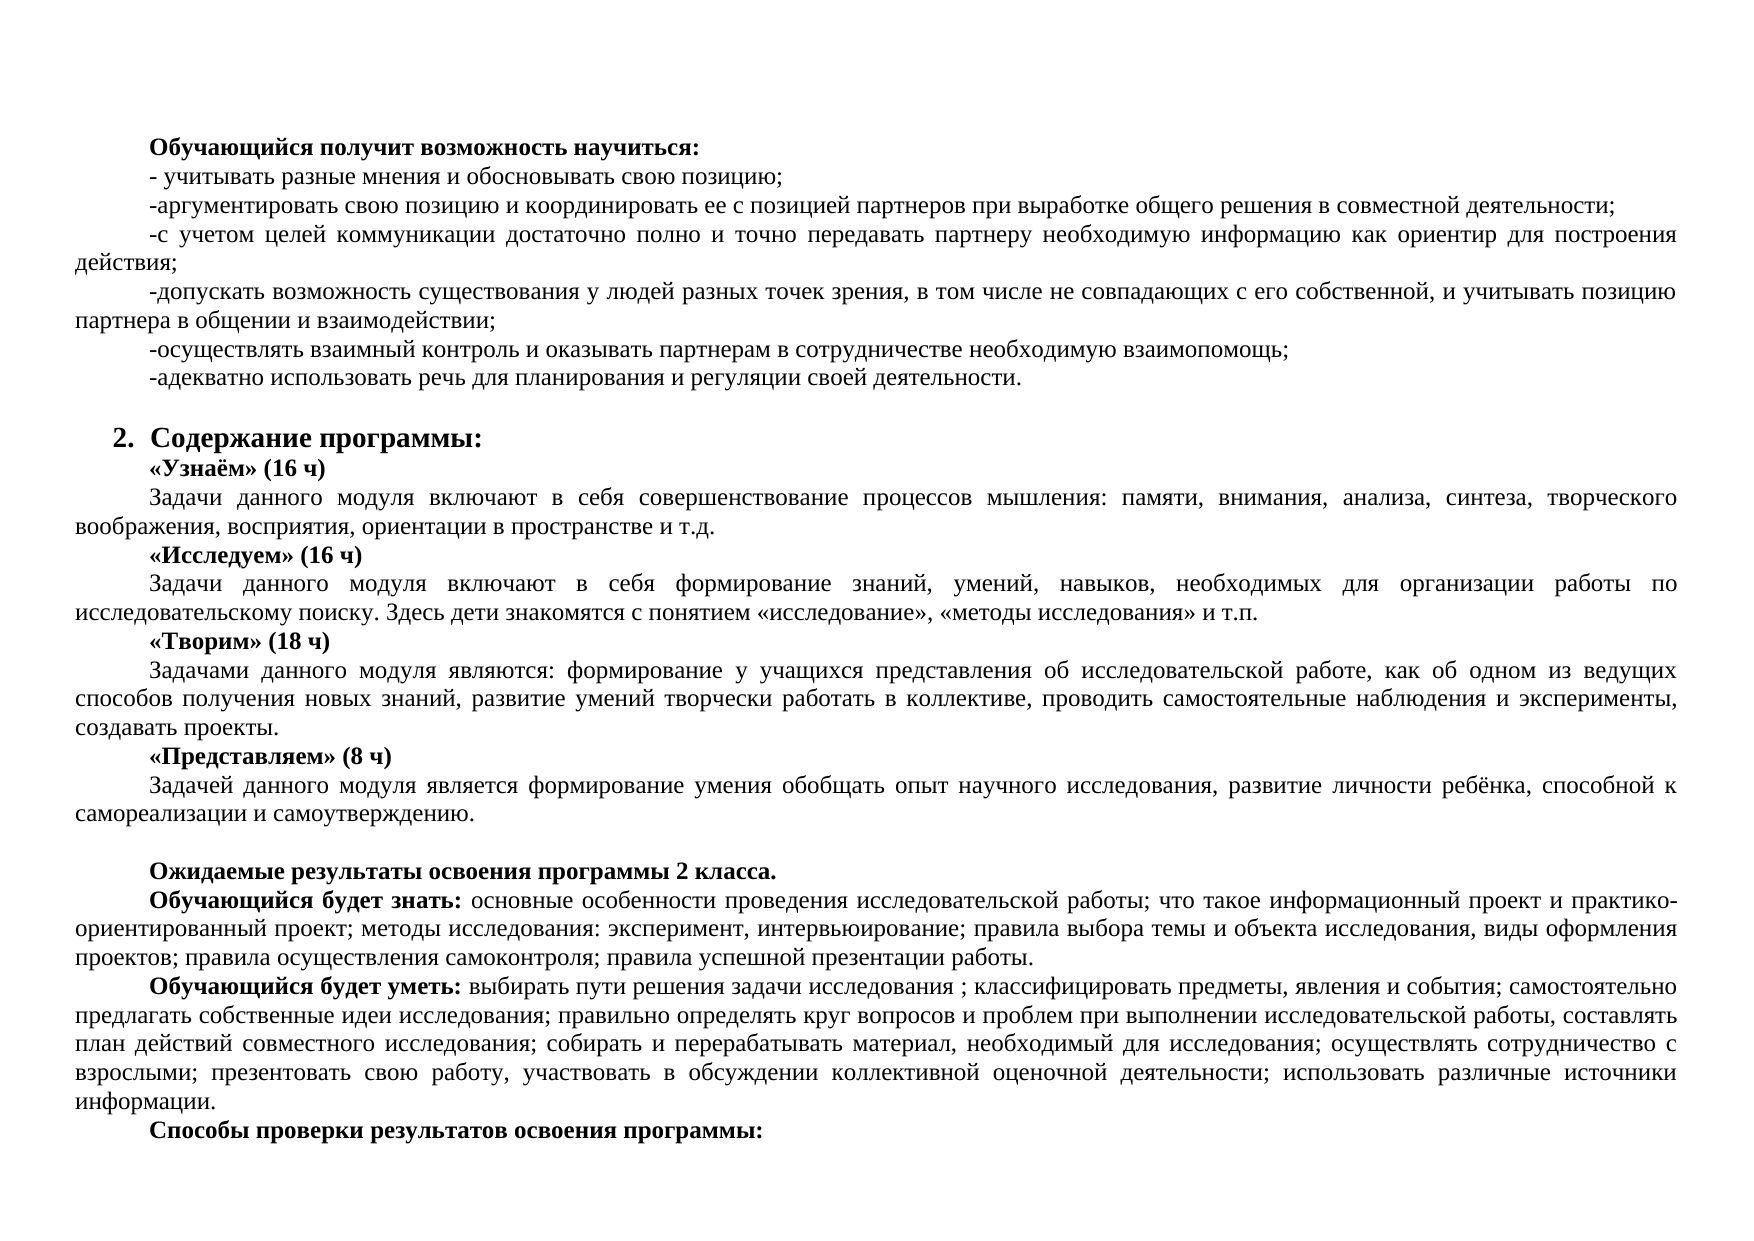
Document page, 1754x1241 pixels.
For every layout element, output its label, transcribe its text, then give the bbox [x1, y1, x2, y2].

text «Исследуем» (16 ч) [75, 540, 1679, 568]
text - учитывать разные мнения и обосновывать свою позицию; [75, 161, 1679, 190]
text Задачей данного модуля является формирование умения обобщать опыт научного исследования, развитие личности ребёнка, способной к самореализации и самоутверждению. [75, 770, 1679, 827]
text «Творим» (18 ч) [75, 626, 1679, 655]
text -аргументировать свою позицию и координировать ее с позицией партнеров при выработке общего решения в совместной деятельности; [75, 190, 1679, 219]
list Содержание программы: [112, 420, 1679, 453]
text «Представляем» (8 ч) [75, 741, 1679, 770]
text Обучающийся будет знать: основные особенности проведения исследовательской работы; что такое информационный проект и практико-ориентированный проект; методы исследования: эксперимент, интервьюирование; правила выбора темы и объекта исследования, виды оформления проектов; правила осуществления самоконтроля; правила успешной презентации работы. [75, 885, 1679, 971]
text Задачами данного модуля являются: формирование у учащихся представления об исследовательской работе, как об одном из ведущих способов получения новых знаний, развитие умений творчески работать в коллективе, проводить самостоятельные наблюдения и эксперименты, создавать проекты. [75, 655, 1679, 741]
text Обучающийся получит возможность научиться: [75, 132, 1679, 161]
text Обучающийся будет уметь: выбирать пути решения задачи исследования ; классифицировать предметы, явления и события; самостоятельно предлагать собственные идеи исследования; правильно определять круг вопросов и проблем при выполнении исследовательской работы, составлять план действий совместного исследования; собирать и перерабатывать материал, необходимый для исследования; осуществлять сотрудничество с взрослыми; презентовать свою работу, участвовать в обсуждении коллективной оценочной деятельности; использовать различные источники информации. [75, 971, 1679, 1115]
text -с учетом целей коммуникации достаточно полно и точно передавать партнеру необходимую информацию как ориентир для построения действия; [75, 219, 1679, 276]
text -осуществлять взаимный контроль и оказывать партнерам в сотрудничестве необходимую взаимопомощь; [75, 334, 1679, 362]
text Задачи данного модуля включают в себя формирование знаний, умений, навыков, необходимых для организации работы по исследовательскому поиску. Здесь дети знакомятся с понятием «исследование», «методы исследования» и т.п. [75, 568, 1679, 626]
text Задачи данного модуля включают в себя совершенствование процессов мышления: памяти, внимания, анализа, синтеза, творческого воображения, восприятия, ориентации в пространстве и т.д. [75, 482, 1679, 540]
text «Узнаём» (16 ч) [75, 453, 1679, 482]
text Ожидаемые результаты освоения программы 2 класса. [75, 856, 1679, 885]
text -допускать возможность существования у людей разных точек зрения, в том числе не совпадающих с его собственной, и учитывать позицию партнера в общении и взаимодействии; [75, 276, 1679, 334]
text -адекватно использовать речь для планирования и регуляции своей деятельности. [75, 362, 1679, 391]
text Способы проверки результатов освоения программы: [75, 1115, 1679, 1143]
